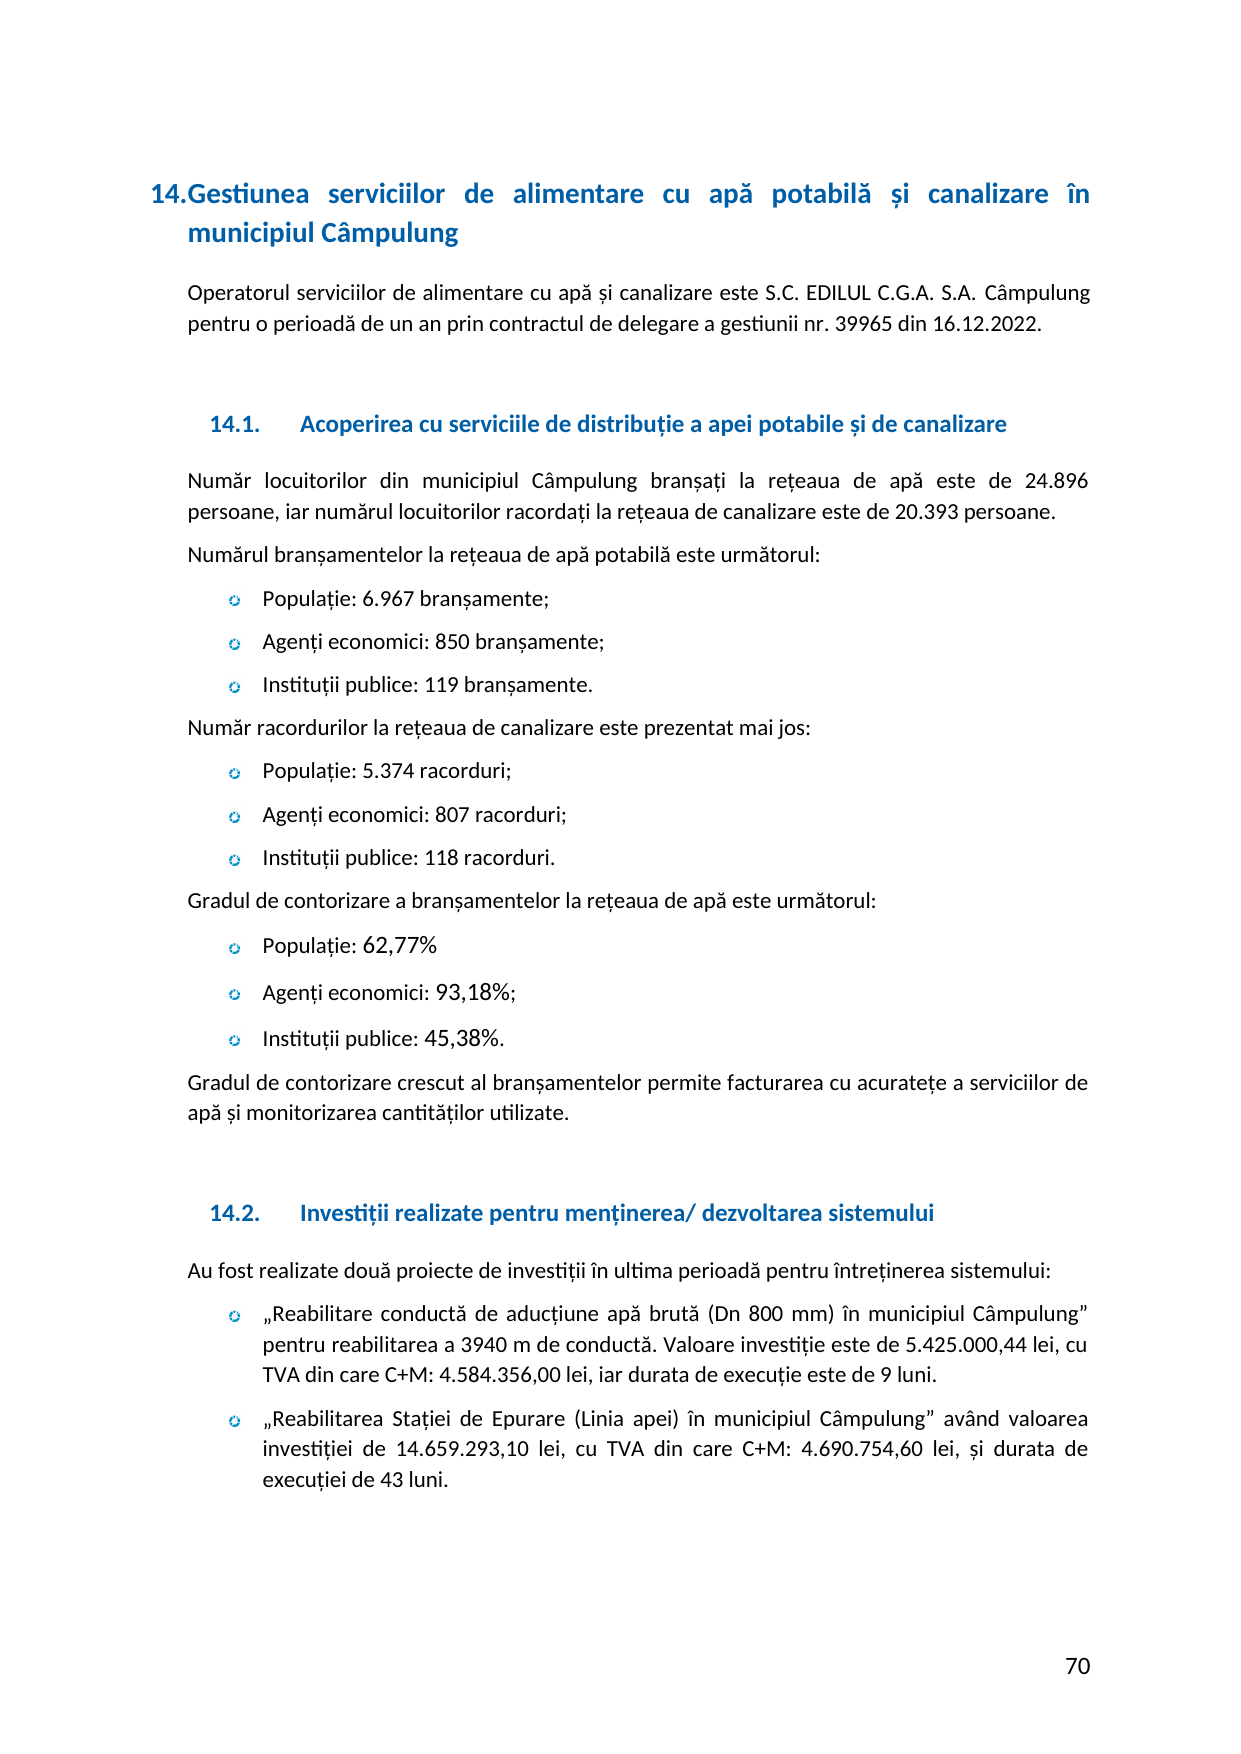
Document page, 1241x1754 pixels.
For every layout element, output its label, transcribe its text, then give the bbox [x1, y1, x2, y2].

picture [226, 1029, 243, 1046]
picture [226, 848, 243, 866]
picture [226, 937, 243, 954]
picture [226, 675, 243, 693]
picture [226, 805, 243, 823]
text Număr racordurilor la rețeaua de canalizare este prezentat mai jos: [187, 713, 1090, 741]
picture [226, 983, 243, 1000]
text Operatorul serviciilor de alimentare cu apă și canalizare este S.C. EDILUL C.G.A. S.A. Câmpulung pentru o perioadă de un an prin contractul de delegare a gestiunii nr. 39965 din 16.12.2022. [187, 278, 1090, 337]
list Agenți economici: 807 racorduri; [225, 800, 1090, 828]
list Instituții publice: 45,38%. [225, 1022, 1090, 1052]
text Au fost realizate două proiecte de investiții în ultima perioadă pentru întreținerea sistemului: [187, 1256, 1090, 1284]
picture [226, 632, 243, 650]
list Populație: 6.967 branșamente; [225, 584, 1090, 612]
text Numărul branșamentelor la rețeaua de apă potabilă este următorul: [187, 541, 1090, 568]
list „Reabilitare conductă de aducțiune apă brută (Dn 800 mm) în municipiul Câmpulung” pentru reabilitarea a 3940 m de conductă. Valoare investiție este de 5.425.000,44 lei, cu TVA din care C+M: 4.584.356,00 lei, iar durata de execuție este de 9 luni. [225, 1299, 1090, 1389]
list Agenți economici: 850 branșamente; [225, 627, 1090, 655]
picture [226, 762, 243, 779]
text Gradul de contorizare crescut al branșamentelor permite facturarea cu acuratețe a serviciilor de apă și monitorizarea cantităților utilizate. [187, 1068, 1090, 1126]
list Instituții publice: 119 branșamente. [225, 670, 1090, 698]
text Acoperirea cu serviciile de distribuție a apei potabile și de canalizare [209, 408, 1090, 438]
picture [226, 1409, 243, 1427]
text Număr locuitorilor din municipiul Câmpulung branșați la rețeaua de apă este de 24.896 persoane, iar numărul locuitorilor racordați la rețeaua de canalizare este de 20.393 persoane. [187, 467, 1090, 525]
list Populație: 62,77% [225, 929, 1090, 960]
picture [226, 589, 243, 606]
list „Reabilitarea Stației de Epurare (Linia apei) în municipiul Câmpulung” având valoarea investiției de 14.659.293,10 lei, cu TVA din care C+M: 4.690.754,60 lei, și durata de execuției de 43 luni. [225, 1404, 1090, 1493]
text Gestiunea serviciilor de alimentare cu apă potabilă și canalizare în municipiul Câmpulung [150, 175, 1090, 250]
list Populație: 5.374 racorduri; [225, 757, 1090, 785]
list Instituții publice: 118 racorduri. [225, 843, 1090, 871]
list Agenți economici: 93,18%; [225, 976, 1090, 1006]
text Gradul de contorizare a branșamentelor la rețeaua de apă este următorul: [187, 886, 1090, 914]
picture [226, 1304, 243, 1322]
text Investiții realizate pentru menținerea/ dezvoltarea sistemului [209, 1197, 1090, 1228]
